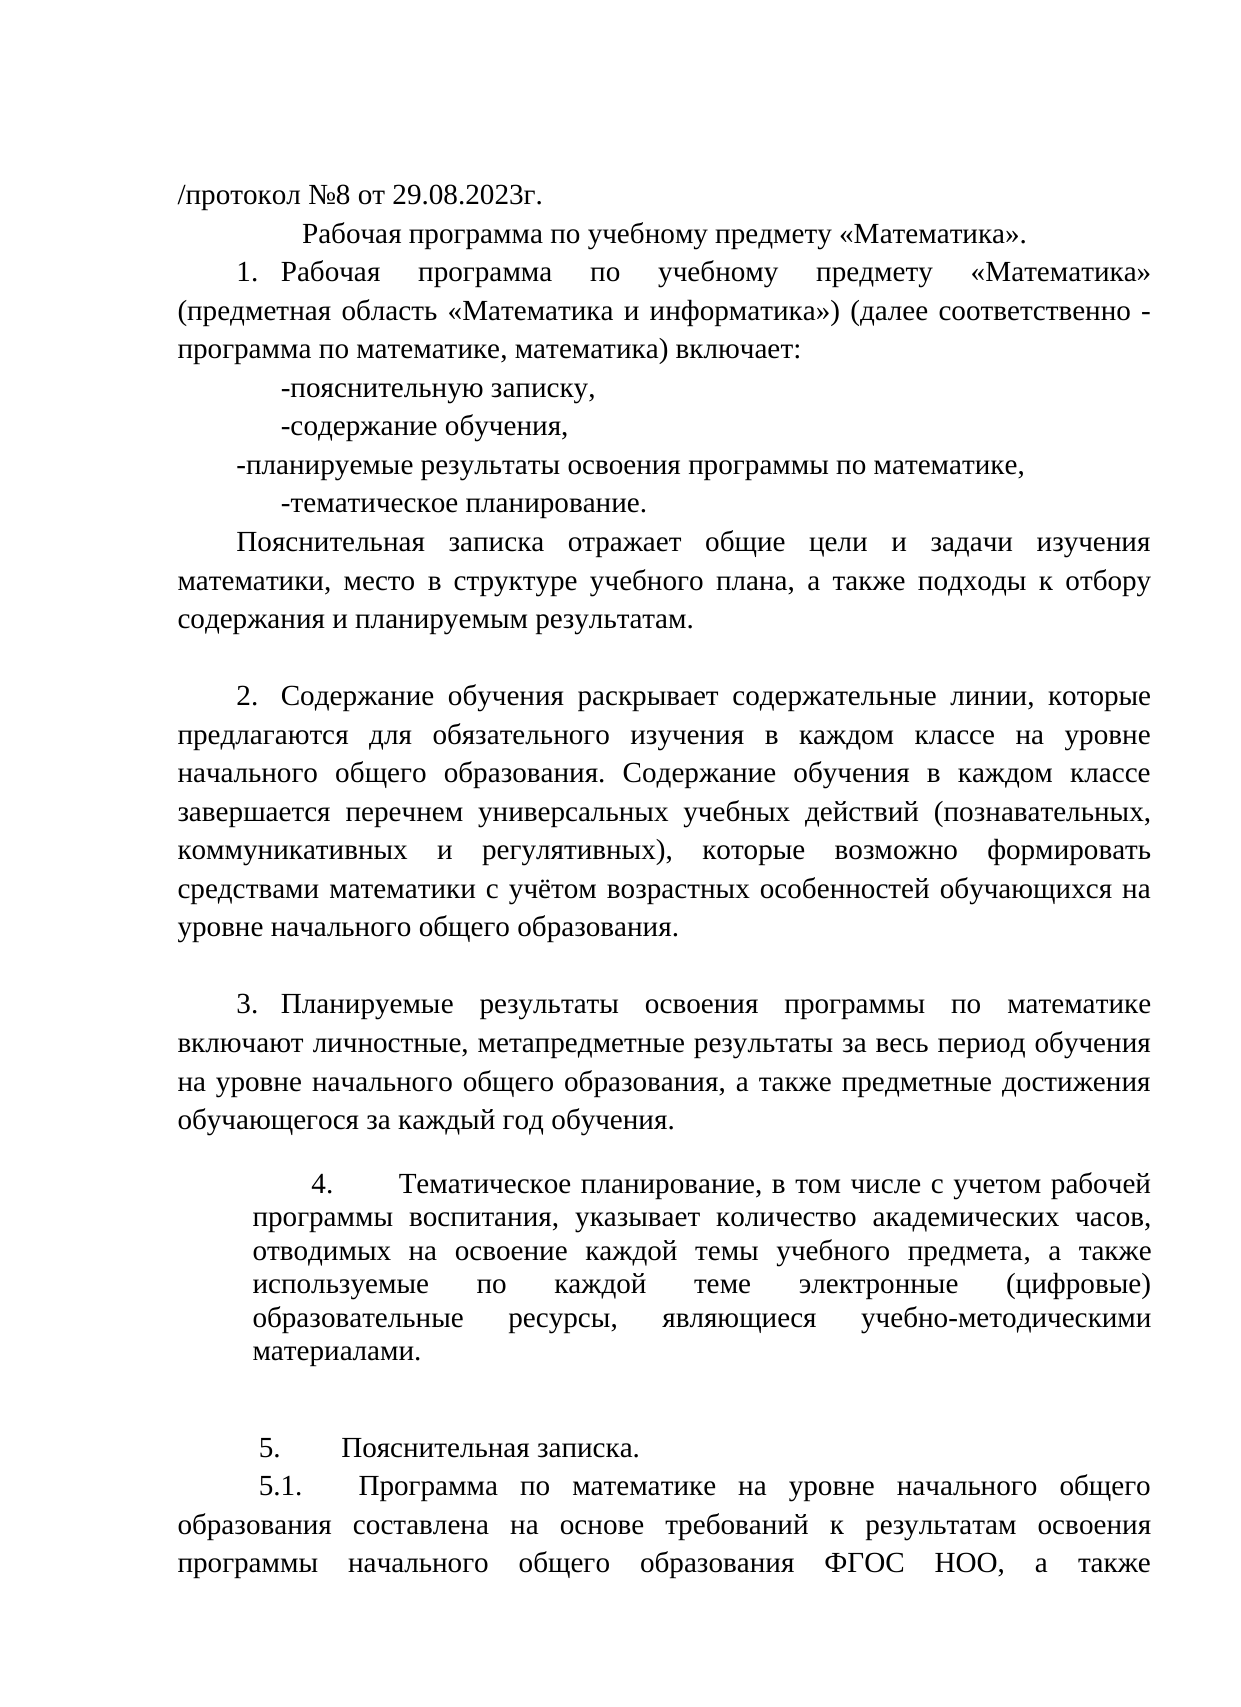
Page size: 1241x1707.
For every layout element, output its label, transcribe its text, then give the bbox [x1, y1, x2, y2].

text -содержание обучения, [177, 408, 1152, 442]
text -тематическое планирование. [177, 486, 1152, 519]
list Планируемые результаты освоения программы по математике включают личностные, метапредметные результаты за весь период обучения на уровне начального общего образования, а также предметные достижения обучающегося за каждый год обучения. [177, 987, 1152, 1136]
list Содержание обучения раскрывает содержательные линии, которые предлагаются для обязательного изучения в каждом классе на уровне начального общего образования. Содержание обучения в каждом классе завершается перечнем универсальных учебных действий (познавательных, коммуникативных и регулятивных), которые возможно формировать средствами математики с учётом возрастных особенностей обучающихся на уровне начального общего образования. [177, 678, 1152, 943]
text -планируемые результаты освоения программы по математике, [177, 447, 1152, 481]
list Тематическое планирование, в том числе с учетом рабочей программы воспитания, указывает количество академических часов, отводимых на освоение каждой темы учебного предмета, а также используемые по каждой теме электронные (цифровые) образовательные ресурсы, являющиеся учебно-методическими материалами. [252, 1166, 1152, 1367]
list Пояснительная записка. [177, 1430, 1152, 1463]
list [177, 1468, 1152, 1579]
list Рабочая программа по учебному предмету «Математика» (предметная область «Математика и информатика») (далее соответственно - программа по математике, математика) включает: [177, 254, 1152, 365]
text Пояснительная записка отражает общие цели и задачи изучения математики, место в структуре учебного плана, а также подходы к отбору содержания и планируемым результатам. [177, 524, 1152, 635]
text -пояснительную записку, [177, 370, 1152, 403]
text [177, 177, 1152, 211]
text Рабочая программа по учебному предмету «Математика». [177, 216, 1152, 249]
